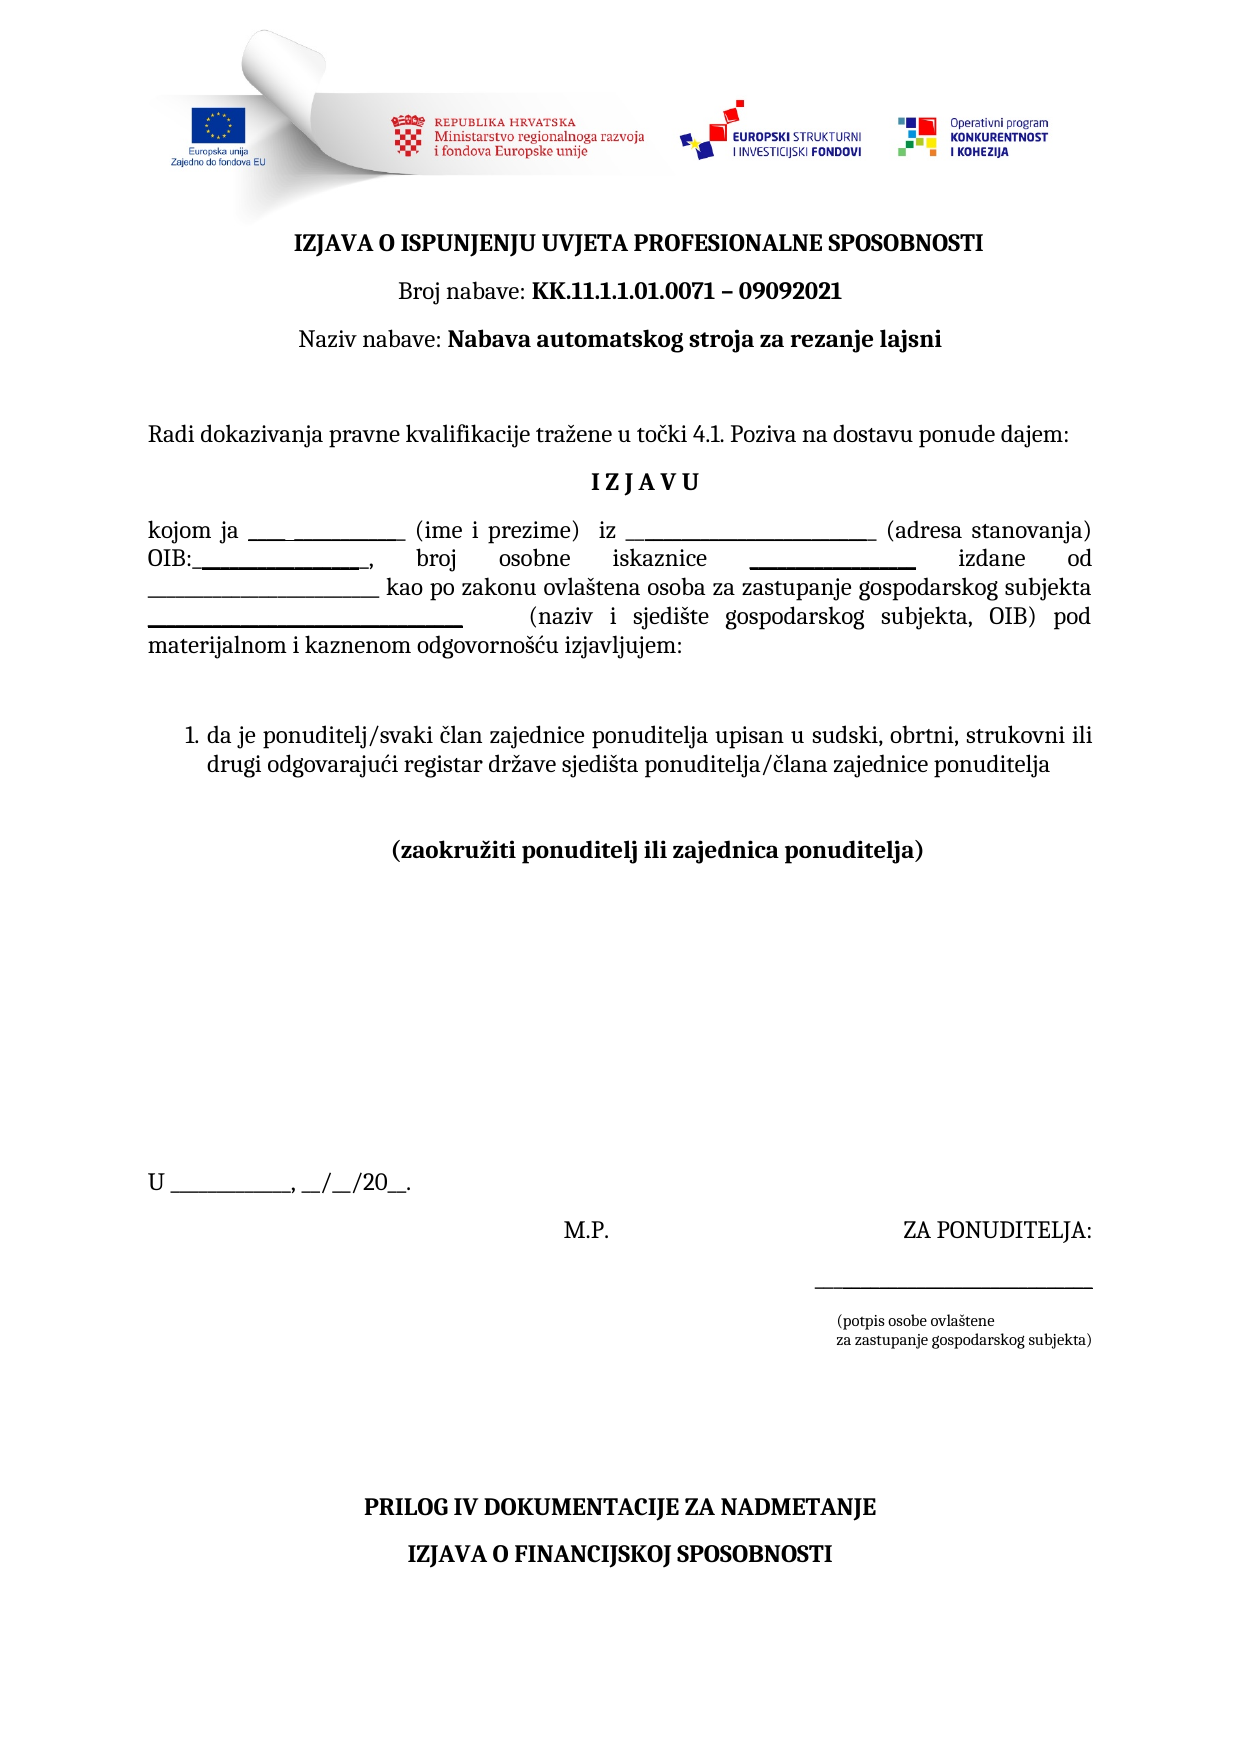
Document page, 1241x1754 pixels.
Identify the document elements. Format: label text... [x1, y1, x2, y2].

text U _____________, __/__/20__. [148, 1168, 1092, 1197]
list da je ponuditelj/svaki član zajednice ponuditelja upisan u sudski, obrtni, strukovni ili drugi odgovarajući registar države sjedišta ponuditelja/člana zajednice ponuditelja [185, 721, 1092, 779]
picture [147, 29, 1093, 230]
text PRILOG IV DOKUMENTACIJE ZA NADMETANJE [148, 1493, 1092, 1521]
text kojom ja ____ ____________ (ime i prezime) iz ___________________________ (adresa stanovanja) OIB:___________________, broj osobne iskaznice __________________ izdane od _________________________ kao po zakonu ovlaštena osoba za zastupanje gospodarskog subjekta __________________________________ (naziv i sjedište gospodarskog subjekta, OIB) pod materijalnom i kaznenom odgovornošću izjavljujem: [148, 516, 1092, 659]
text ______________________________ [148, 1263, 1092, 1292]
list (zaokružiti ponuditelj ili zajednica ponuditelja) [223, 836, 1092, 865]
text IZJAVA O FINANCIJSKOJ SPOSOBNOSTI [148, 1540, 1092, 1569]
list IZJAVA O ISPUNJENJU UVJETA PROFESIONALNE SPOSOBNOSTI [185, 230, 1092, 258]
text za zastupanje gospodarskog subjekta) [148, 1330, 1092, 1349]
text (potpis osobe ovlaštene [148, 1311, 1092, 1330]
text I Z J A V U [148, 468, 1092, 497]
text Radi dokazivanja pravne kvalifikacije tražene u točki 4.1. Poziva na dostavu ponude dajem: [148, 420, 1092, 449]
text Naziv nabave: Nabava automatskog stroja za rezanje lajsni [148, 325, 1092, 353]
text Broj nabave: KK.11.1.1.01.0071 – 09092021 [148, 277, 1092, 306]
text M.P. ZA PONUDITELJA: [148, 1216, 1092, 1244]
